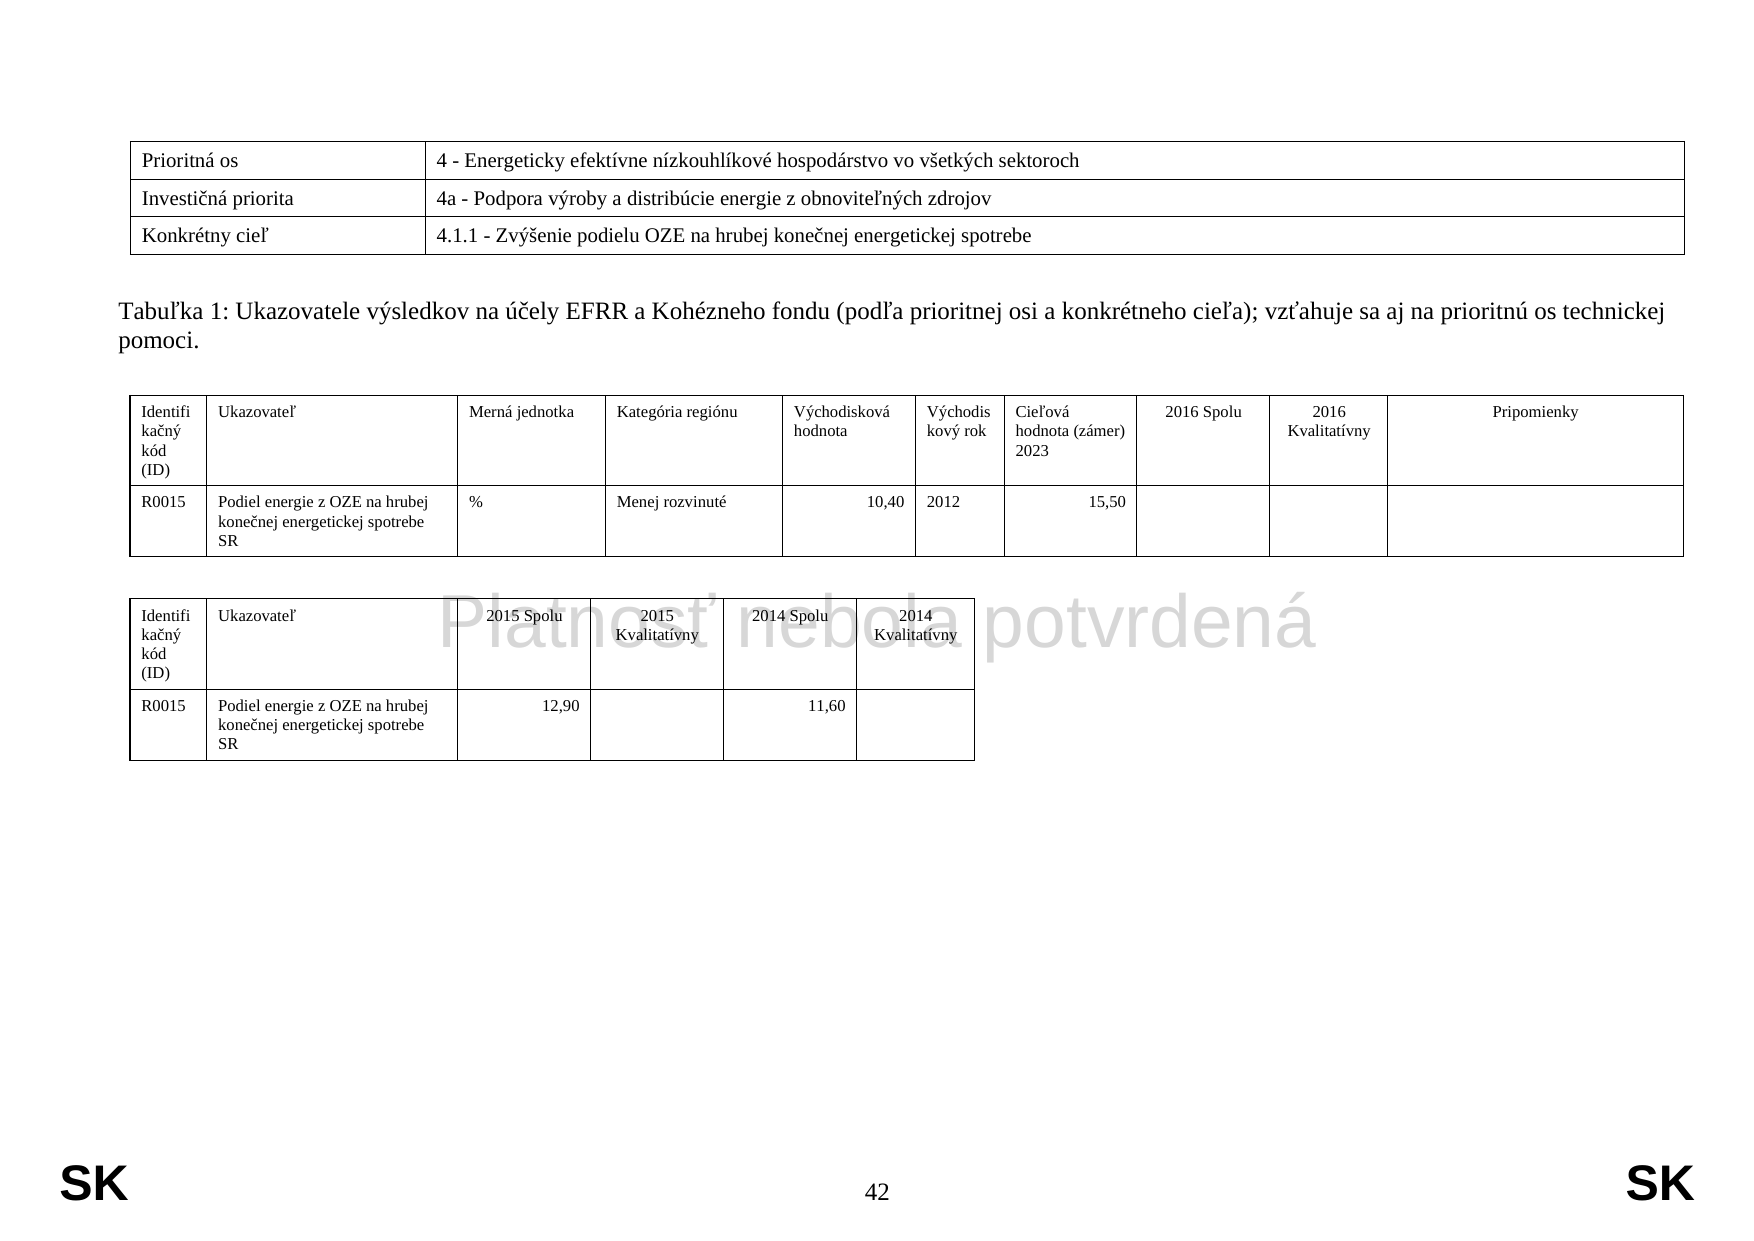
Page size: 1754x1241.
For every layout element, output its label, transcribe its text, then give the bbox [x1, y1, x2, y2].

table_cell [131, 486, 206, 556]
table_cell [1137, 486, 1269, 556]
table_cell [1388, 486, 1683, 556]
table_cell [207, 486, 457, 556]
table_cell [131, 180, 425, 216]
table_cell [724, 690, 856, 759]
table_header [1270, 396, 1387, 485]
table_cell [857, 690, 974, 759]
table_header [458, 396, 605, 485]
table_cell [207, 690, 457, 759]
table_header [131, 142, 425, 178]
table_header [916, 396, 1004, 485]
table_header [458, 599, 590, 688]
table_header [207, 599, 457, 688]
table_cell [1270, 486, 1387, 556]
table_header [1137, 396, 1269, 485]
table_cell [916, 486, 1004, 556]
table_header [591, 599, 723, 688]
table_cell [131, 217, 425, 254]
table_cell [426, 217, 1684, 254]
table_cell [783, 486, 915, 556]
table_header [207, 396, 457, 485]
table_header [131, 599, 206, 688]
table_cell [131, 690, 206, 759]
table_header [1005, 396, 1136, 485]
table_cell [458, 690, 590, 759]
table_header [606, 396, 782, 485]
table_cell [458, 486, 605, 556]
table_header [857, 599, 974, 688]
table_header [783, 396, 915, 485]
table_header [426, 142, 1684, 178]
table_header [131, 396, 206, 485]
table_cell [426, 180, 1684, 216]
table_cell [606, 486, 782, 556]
text Tabuľka 1: Ukazovatele výsledkov na účely EFRR a Kohézneho fondu (podľa prioritnej osi a konkrétneho cieľa); vzťahuje sa aj na prioritnú os technickej pomoci. [118, 296, 1701, 353]
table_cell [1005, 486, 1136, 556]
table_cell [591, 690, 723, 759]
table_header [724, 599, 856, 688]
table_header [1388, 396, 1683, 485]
